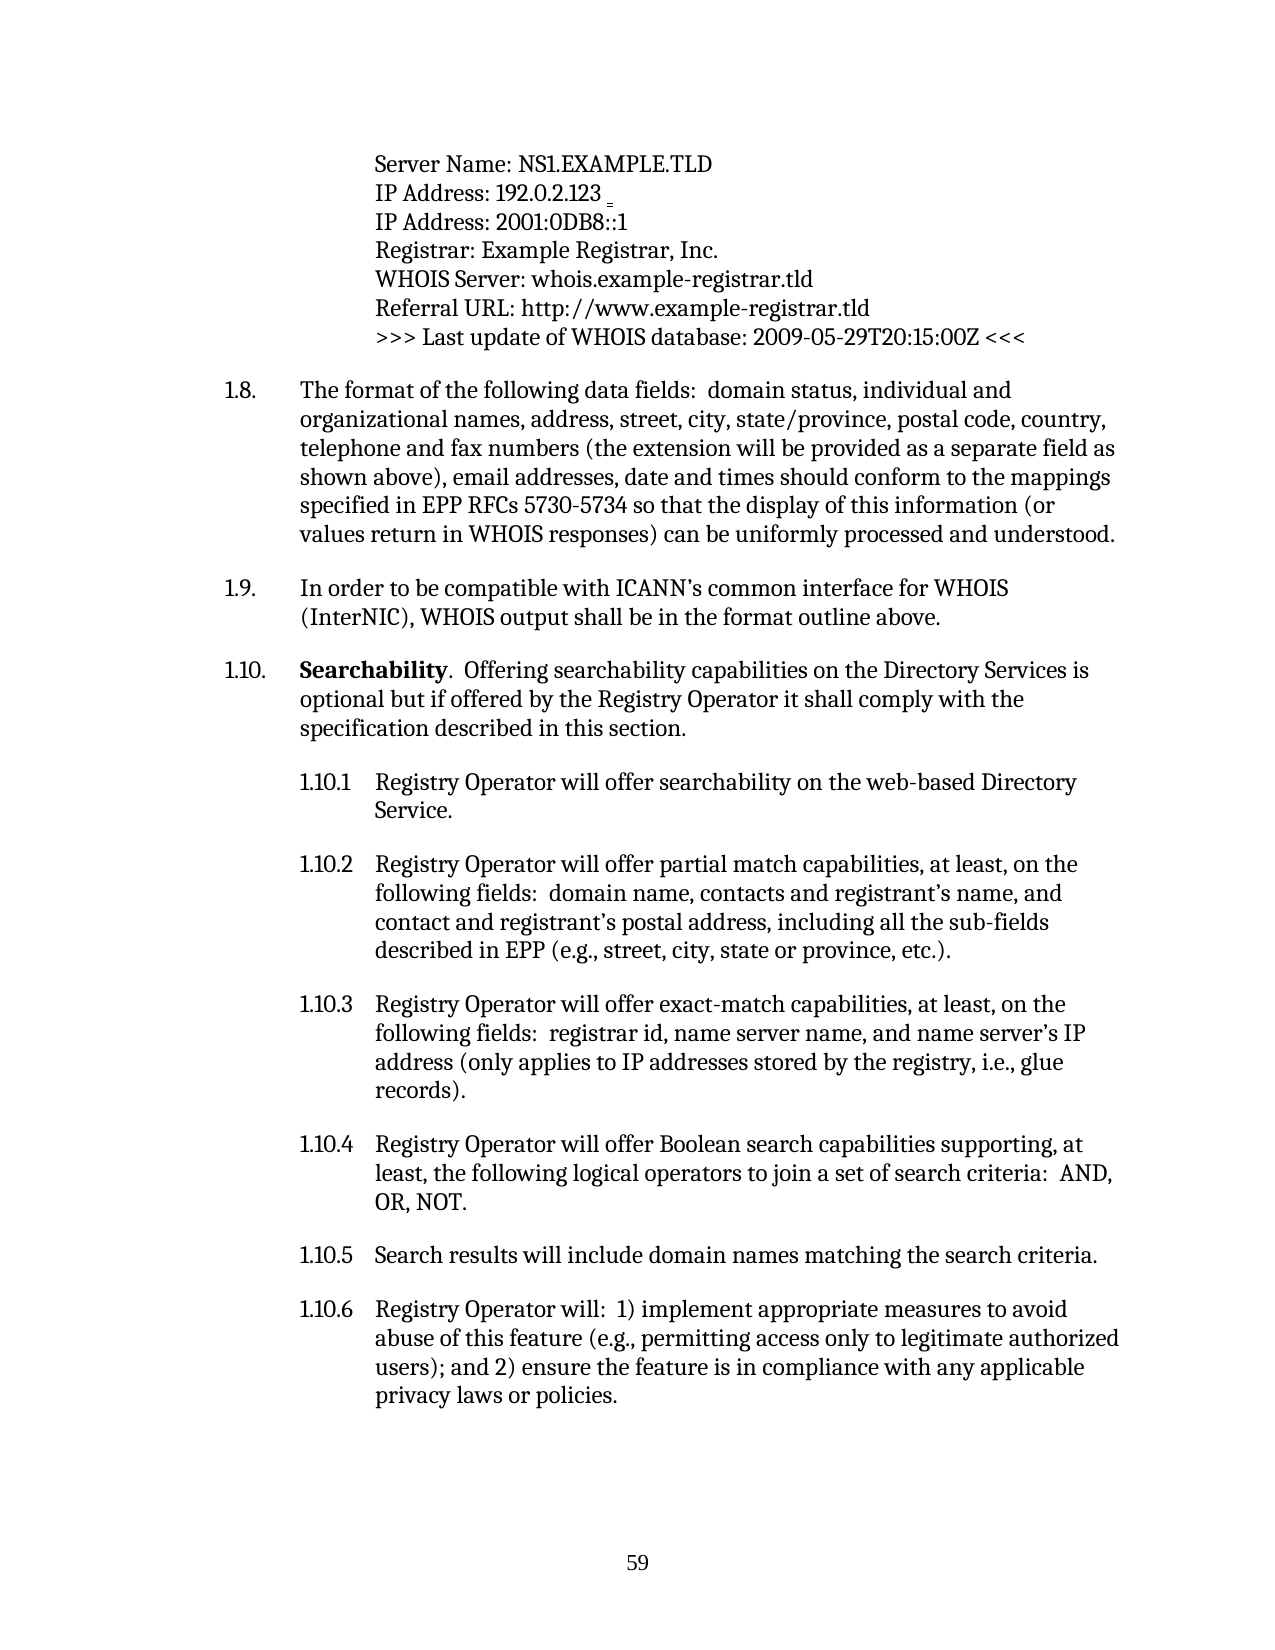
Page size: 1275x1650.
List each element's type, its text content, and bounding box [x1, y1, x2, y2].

text Server Name: NS1.EXAMPLE.TLD IP Address: 192.0.2.123 IP Address: 2001:0DB8::1 Registrar: Example Registrar, Inc. WHOIS Server: whois.example-registrar.tld Referral URL: http://www.example-registrar.tld >>> Last update of WHOIS database: 2009-05-29T20:15:00Z <<< [375, 150, 1125, 351]
text The format of the following data fields: domain status, individual and organizational names, address, street, city, state/province, postal code, country, telephone and fax numbers (the extension will be provided as a separate field as shown above), email addresses, date and times should conform to the mappings specified in EPP RFCs 5730-5734 so that the display of this information (or values return in WHOIS responses) can be uniformly processed and understood. [225, 376, 1125, 549]
text Registry Operator will offer exact-match capabilities, at least, on the following fields: registrar id, name server name, and name server’s IP address (only applies to IP addresses stored by the registry, i.e., glue records). [300, 990, 1125, 1105]
text Registry Operator will: 1) implement appropriate measures to avoid abuse of this feature (e.g., permitting access only to legitimate authorized users); and 2) ensure the feature is in compliance with any applicable privacy laws or policies. [300, 1295, 1125, 1410]
text Search results will include domain names matching the search criteria. [300, 1241, 1125, 1270]
text Searchability. Offering searchability capabilities on the Directory Services is optional but if offered by the Registry Operator it shall comply with the specification described in this section. [225, 656, 1125, 742]
text Registry Operator will offer Boolean search capabilities supporting, at least, the following logical operators to join a set of search criteria: AND, OR, NOT. [300, 1130, 1125, 1216]
text Registry Operator will offer partial match capabilities, at least, on the following fields: domain name, contacts and registrant’s name, and contact and registrant’s postal address, including all the sub-fields described in EPP (e.g., street, city, state or province, etc.). [300, 850, 1125, 965]
text In order to be compatible with ICANN’s common interface for WHOIS (InterNIC), WHOIS output shall be in the format outline above. [225, 574, 1125, 631]
text Registry Operator will offer searchability on the web-based Directory Service. [300, 767, 1125, 825]
